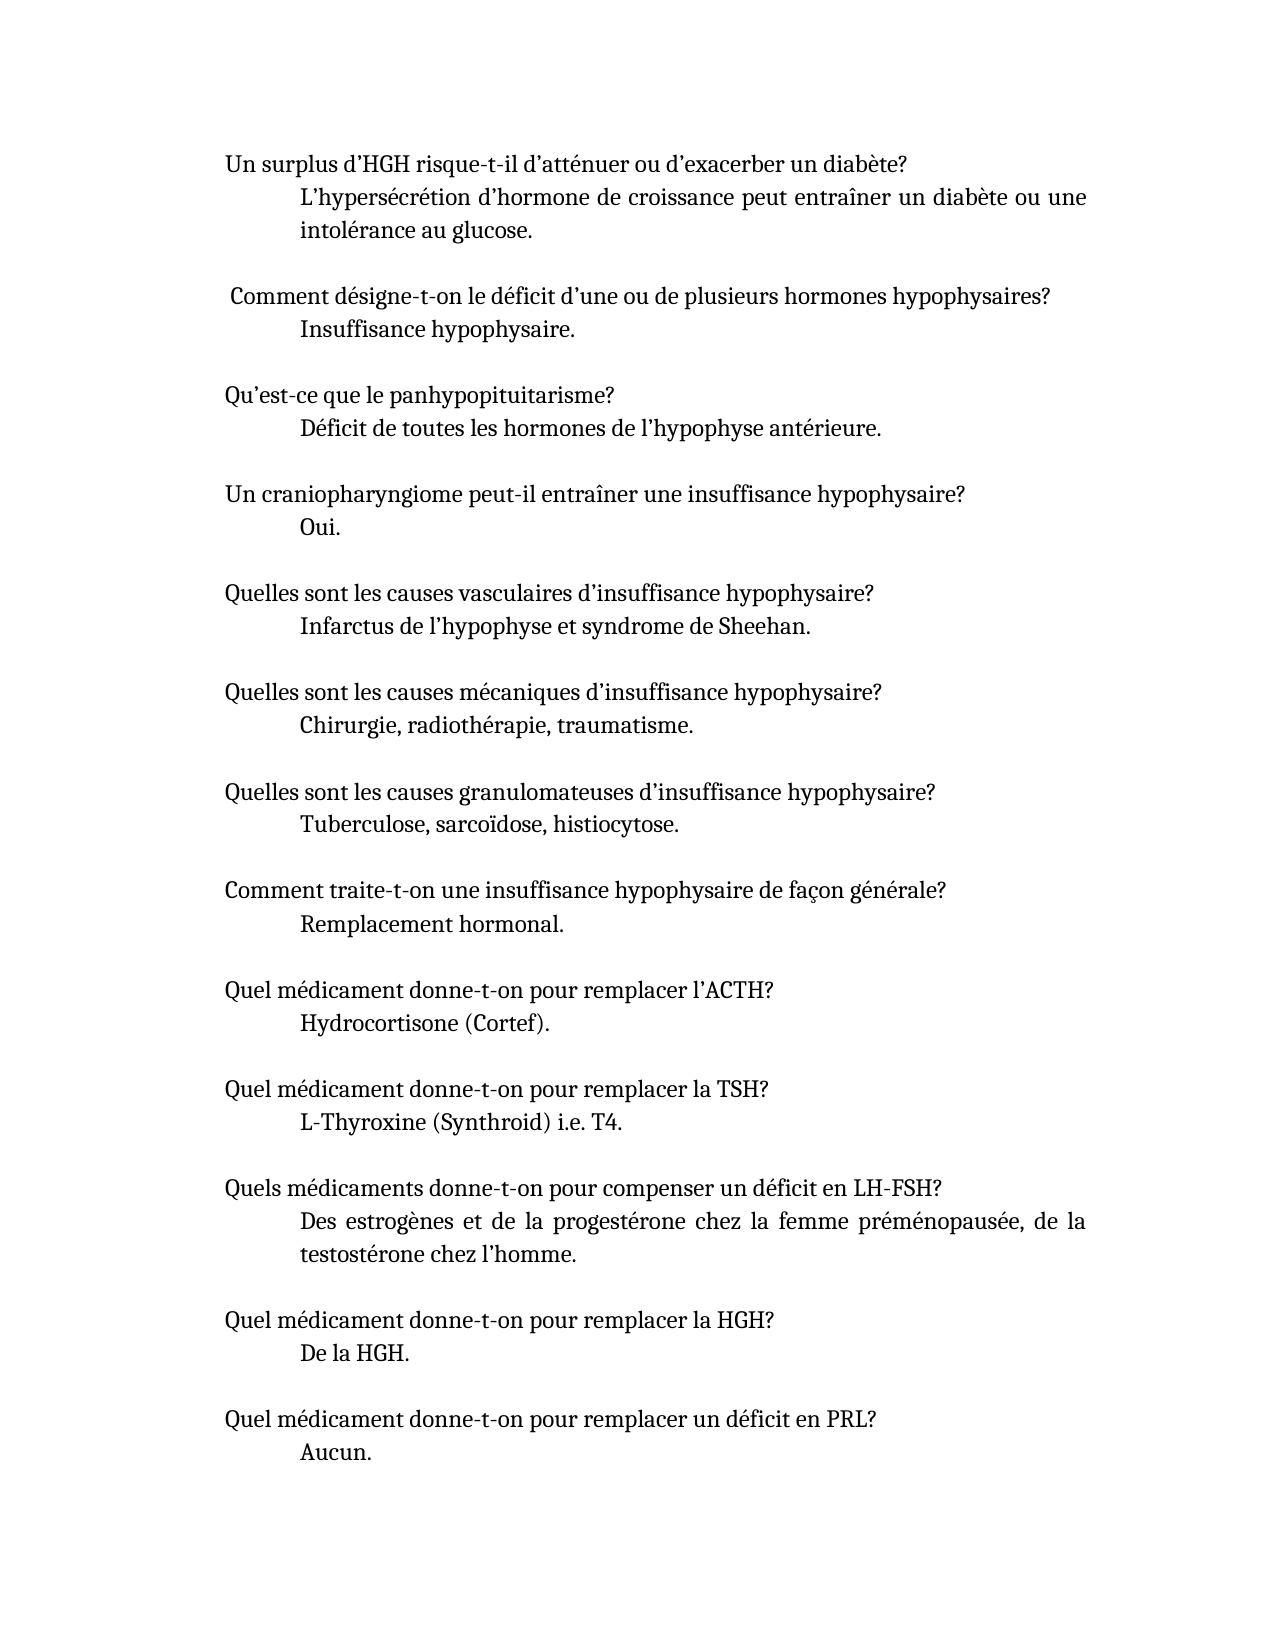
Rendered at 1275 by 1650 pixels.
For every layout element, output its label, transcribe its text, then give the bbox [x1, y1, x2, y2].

text Quelles sont les causes vasculaires d’insuffisance hypophysaire? [225, 579, 1087, 608]
text Hydrocortisone (Cortef). [300, 1008, 1087, 1037]
text Un craniopharyngiome peut-il entraîner une insuffisance hypophysaire? [225, 480, 1087, 509]
text Infarctus de l’hypophyse et syndrome de Sheehan. [300, 612, 1087, 641]
text Des estrogènes et de la progestérone chez la femme préménopausée, de la testostérone chez l’homme. [300, 1207, 1087, 1268]
text Quel médicament donne-t-on pour remplacer un déficit en PRL? [225, 1405, 1087, 1433]
text Déficit de toutes les hormones de l’hypophyse antérieure. [300, 414, 1087, 443]
text Un surplus d’HGH risque-t-il d’atténuer ou d’exacerber un diabète? [225, 150, 1087, 179]
text Oui. [300, 513, 1087, 542]
text Chirurgie, radiothérapie, traumatisme. [300, 711, 1087, 740]
text Quel médicament donne-t-on pour remplacer la TSH? [225, 1074, 1087, 1103]
text Tuberculose, sarcoïdose, histiocytose. [300, 810, 1087, 839]
text De la HGH. [300, 1339, 1087, 1367]
text Quelles sont les causes granulomateuses d’insuffisance hypophysaire? [225, 777, 1087, 806]
text Insuffisance hypophysaire. [300, 315, 1087, 344]
text Quel médicament donne-t-on pour remplacer l’ACTH? [225, 976, 1087, 1004]
text Quelles sont les causes mécaniques d’insuffisance hypophysaire? [225, 678, 1087, 707]
text Comment traite-t-on une insuffisance hypophysaire de façon générale? [225, 876, 1087, 905]
text Quels médicaments donne-t-on pour compenser un déficit en LH-FSH? [225, 1174, 1087, 1202]
text Comment désigne-t-on le déficit d’une ou de plusieurs hormones hypophysaires? [225, 282, 1087, 311]
text L’hypersécrétion d’hormone de croissance peut entraîner un diabète ou une intolérance au glucose. [300, 183, 1087, 245]
text Remplacement hormonal. [300, 909, 1087, 938]
text L-Thyroxine (Synthroid) i.e. T4. [300, 1108, 1087, 1136]
text Qu’est-ce que le panhypopituitarisme? [225, 381, 1087, 410]
text Aucun. [300, 1438, 1087, 1467]
text Quel médicament donne-t-on pour remplacer la HGH? [225, 1306, 1087, 1334]
